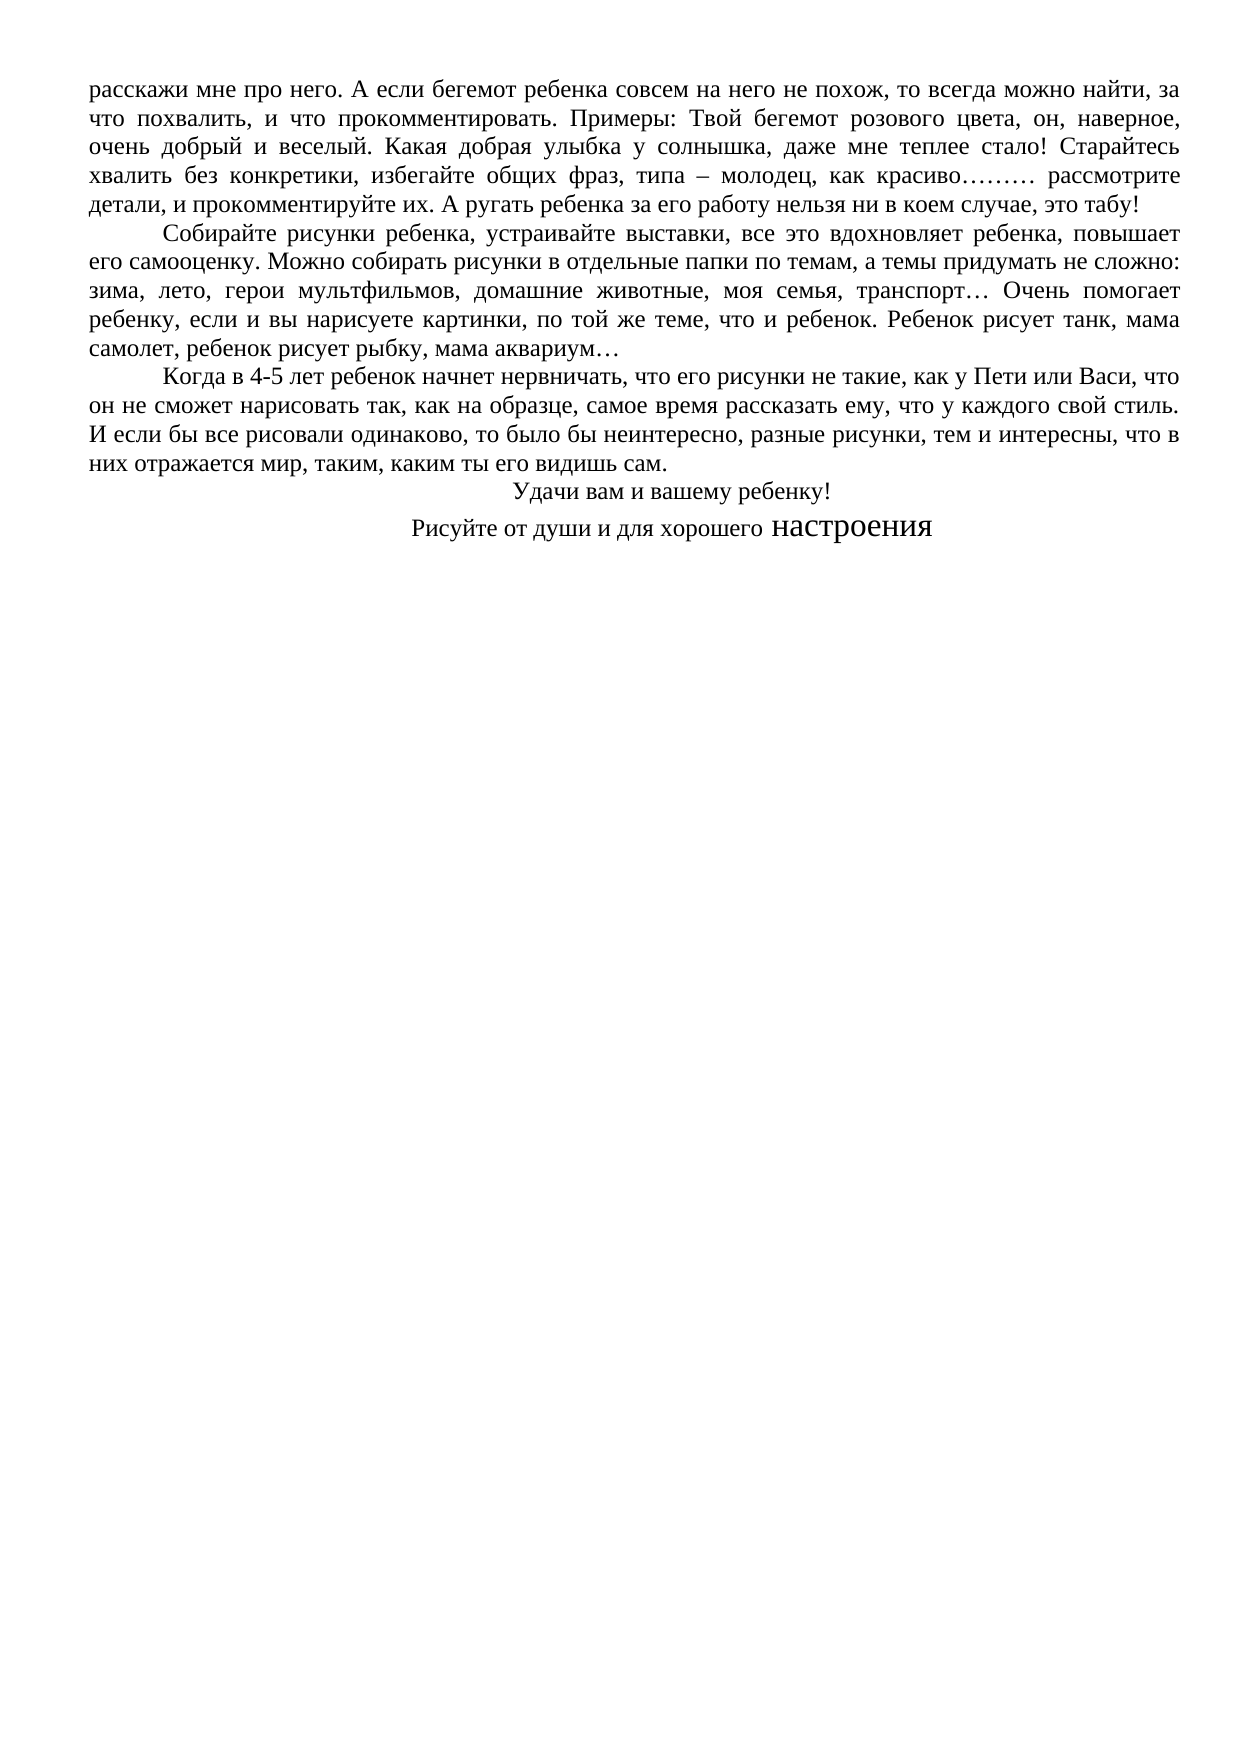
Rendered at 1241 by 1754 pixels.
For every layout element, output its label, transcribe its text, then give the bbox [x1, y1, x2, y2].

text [89, 74, 1181, 218]
text Рисуйте от души и для хорошего настроения [89, 505, 1181, 543]
text Удачи вам и вашему ребенку! [89, 476, 1181, 505]
text Собирайте рисунки ребенка, устраивайте выставки, все это вдохновляет ребенка, повышает его самооценку. Можно собирать рисунки в отдельные папки по темам, а темы придумать не сложно: зима, лето, герои мультфильмов, домашние животные, моя семья, транспорт… Очень помогает ребенку, если и вы нарисуете картинки, по той же теме, что и ребенок. Ребенок рисует танк, мама самолет, ребенок рисует рыбку, мама аквариум… [89, 218, 1181, 361]
text Когда в 4-5 лет ребенок начнет нервничать, что его рисунки не такие, как у Пети или Васи, что он не сможет нарисовать так, как на образце, самое время рассказать ему, что у каждого свой стиль. И если бы все рисовали одинаково, то было бы неинтересно, разные рисунки, тем и интересны, что в них отражается мир, таким, каким ты его видишь сам. [89, 361, 1181, 476]
